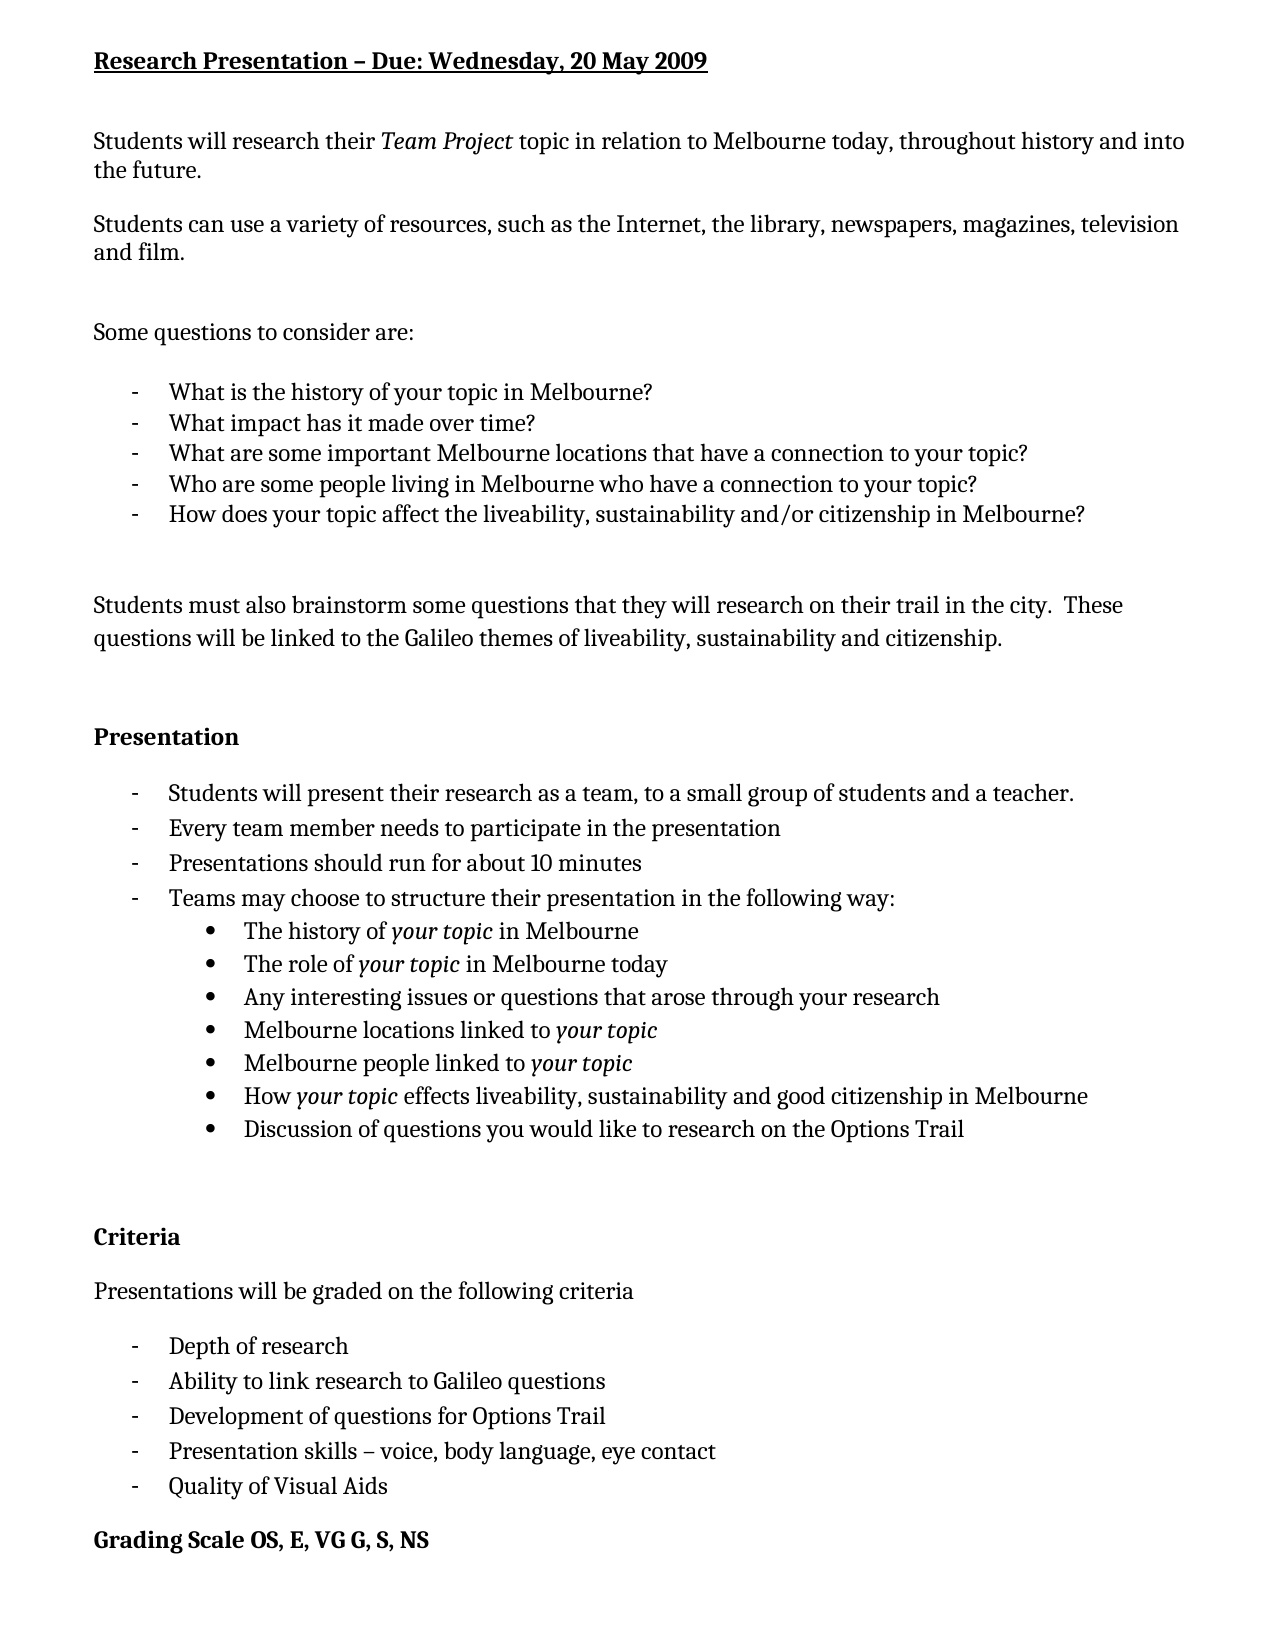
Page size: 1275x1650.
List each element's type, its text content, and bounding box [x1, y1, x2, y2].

list Discussion of questions you would like to research on the Options Trail [206, 1115, 1200, 1144]
list Melbourne people linked to your topic [206, 1049, 1200, 1078]
list What impact has it made over time? [131, 407, 1200, 437]
list Presentations should run for about 10 minutes [131, 847, 1200, 877]
list The history of your topic in Melbourne [206, 917, 1200, 946]
list Every team member needs to participate in the presentation [131, 812, 1200, 842]
text Criteria [94, 1223, 1200, 1252]
list The role of your topic in Melbourne today [206, 950, 1200, 979]
list What are some important Melbourne locations that have a connection to your topic? [131, 437, 1200, 468]
list Development of questions for Options Trail [131, 1401, 1200, 1431]
text Grading Scale OS, E, VG G, S, NS [94, 1526, 1200, 1555]
list How does your topic affect the liveability, sustainability and/or citizenship in Melbourne? [131, 498, 1200, 529]
text Students will research their Team Project topic in relation to Melbourne today, throughout history and into the future. [94, 127, 1200, 184]
text Some questions to consider are: [94, 318, 1200, 347]
text Research Presentation – Due: Wednesday, 20 May 2009 [94, 47, 1200, 102]
text Presentations will be graded on the following criteria [94, 1277, 1200, 1305]
list Who are some people living in Melbourne who have a connection to your topic? [131, 468, 1200, 498]
list Depth of research [131, 1331, 1200, 1361]
list Students will present their research as a team, to a small group of students and a teacher. [131, 777, 1200, 807]
list Presentation skills – voice, body language, eye contact [131, 1436, 1200, 1466]
list Any interesting issues or questions that arose through your research [206, 983, 1200, 1012]
text Students can use a variety of resources, such as the Internet, the library, newspapers, magazines, television and film. [94, 209, 1200, 293]
text Students must also brainstorm some questions that they will research on their trail in the city. These questions will be linked to the Galileo themes of liveability, sustainability and citizenship. Presentation [94, 558, 1200, 752]
list What is the history of your topic in Melbourne? [131, 376, 1200, 407]
list Ability to link research to Galileo questions [131, 1366, 1200, 1396]
list Melbourne locations linked to your topic [206, 1016, 1200, 1045]
list Teams may choose to structure their presentation in the following way: [131, 882, 1200, 912]
list How your topic effects liveability, sustainability and good citizenship in Melbourne [206, 1082, 1200, 1111]
list Quality of Visual Aids [131, 1471, 1200, 1501]
